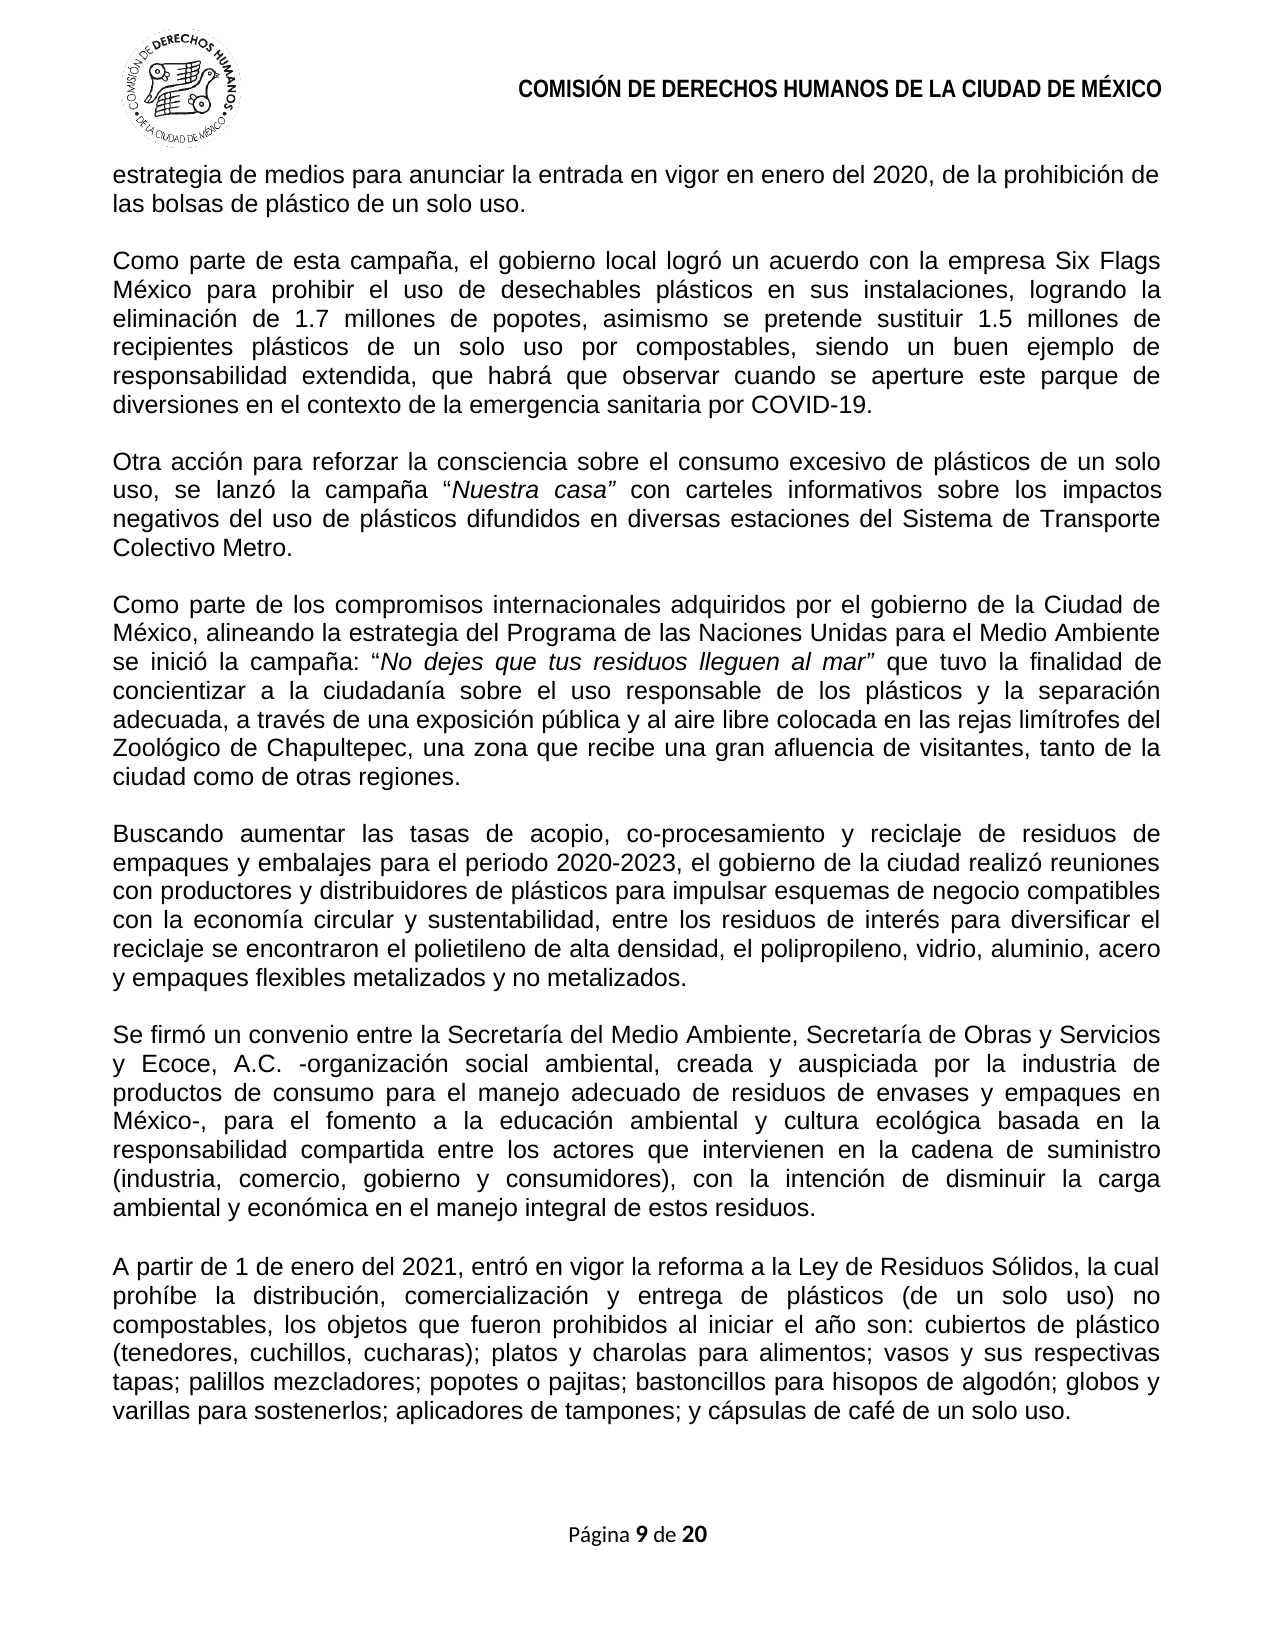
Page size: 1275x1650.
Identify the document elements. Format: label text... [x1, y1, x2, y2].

text Otra acción para reforzar la consciencia sobre el consumo excesivo de plásticos de un solo uso, se lanzó la campaña “Nuestra casa” con carteles informativos sobre los impactos negativos del uso de plásticos difundidos en diversas estaciones del Sistema de Transporte Colectivo Metro. [112, 447, 1162, 562]
text Se firmó un convenio entre la Secretaría del Medio Ambiente, Secretaría de Obras y Servicios y Ecoce, A.C. -organización social ambiental, creada y auspiciada por la industria de productos de consumo para el manejo adecuado de residuos de envases y empaques en México-, para el fomento a la educación ambiental y cultura ecológica basada en la responsabilidad compartida entre los actores que intervienen en la cadena de suministro (industria, comercio, gobierno y consumidores), con la intención de disminuir la carga ambiental y económica en el manejo integral de estos residuos. [112, 1020, 1162, 1221]
text Buscando aumentar las tasas de acopio, co-procesamiento y reciclaje de residuos de empaques y embalajes para el periodo 2020-2023, el gobierno de la ciudad realizó reuniones con productores y distribuidores de plásticos para impulsar esquemas de negocio compatibles con la economía circular y sustentabilidad, entre los residuos de interés para diversificar el reciclaje se encontraron el polietileno de alta densidad, el polipropileno, vidrio, aluminio, acero y empaques flexibles metalizados y no metalizados. [112, 819, 1162, 991]
text Como parte de esta campaña, el gobierno local logró un acuerdo con la empresa Six Flags México para prohibir el uso de desechables plásticos en sus instalaciones, logrando la eliminación de 1.7 millones de popotes, asimismo se pretende sustituir 1.5 millones de recipientes plásticos de un solo uso por compostables, siendo un buen ejemplo de responsabilidad extendida, que habrá que observar cuando se aperture este parque de diversiones en el contexto de la emergencia sanitaria por COVID-19. [112, 246, 1162, 418]
text Como parte de los compromisos internacionales adquiridos por el gobierno de la Ciudad de México, alineando la estrategia del Programa de las Naciones Unidas para el Medio Ambiente se inició la campaña: “No dejes que tus residuos lleguen al mar” que tuvo la finalidad de concientizar a la ciudadanía sobre el uso responsable de los plásticos y la separación adecuada, a través de una exposición pública y al aire libre colocada en las rejas limítrofes del Zoológico de Chapultepec, una zona que recibe una gran afluencia de visitantes, tanto de la ciudad como de otras regiones. [112, 589, 1162, 791]
picture [121, 28, 241, 148]
text A partir de 1 de enero del 2021, entró en vigor la reforma a la Ley de Residuos Sólidos, la cual prohíbe la distribución, comercialización y entrega de plásticos (de un solo uso) no compostables, los objetos que fueron prohibidos al iniciar el año son: cubiertos de plástico (tenedores, cuchillos, cucharas); platos y charolas para alimentos; vasos y sus respectivas tapas; palillos mezcladores; popotes o pajitas; bastoncillos para hisopos de algodón; globos y varillas para sostenerlos; aplicadores de tampones; y cápsulas de café de un solo uso. [112, 1252, 1162, 1425]
